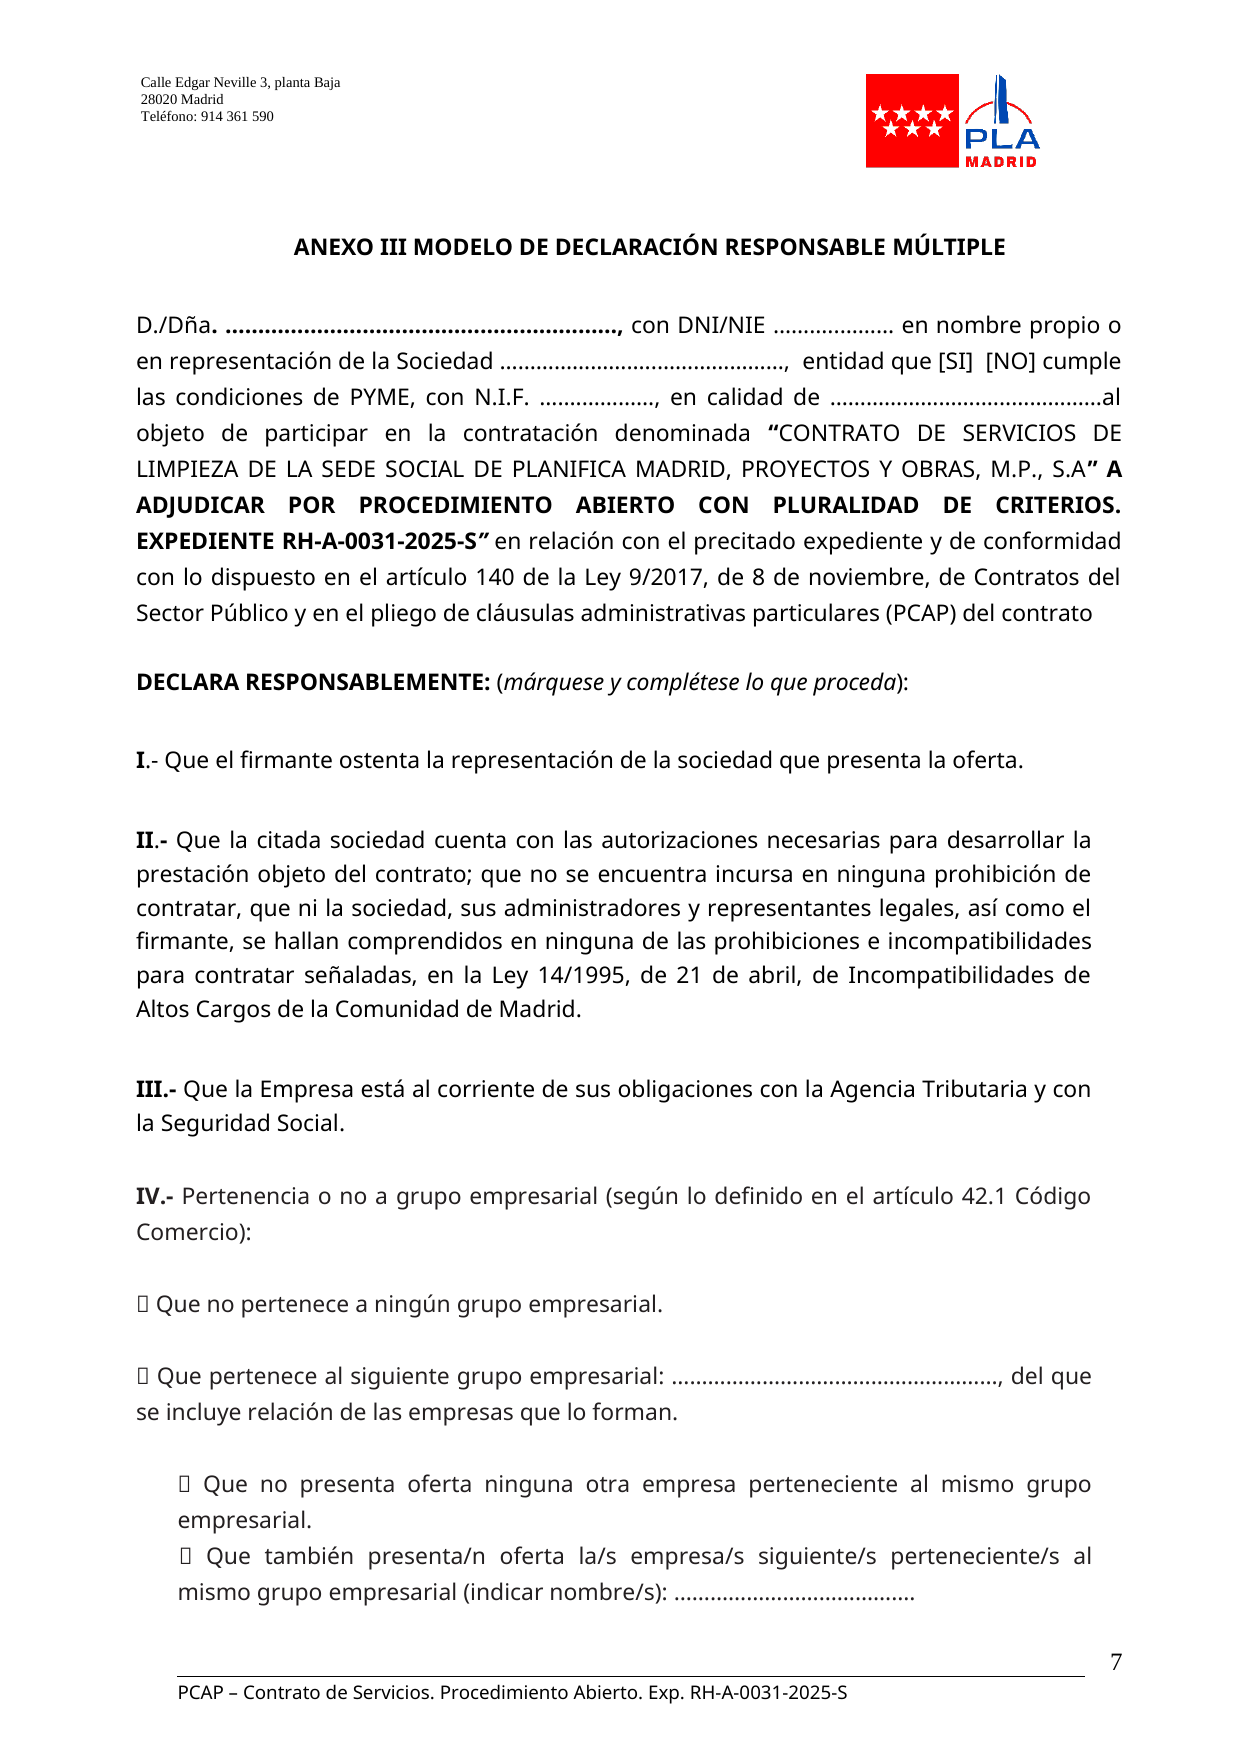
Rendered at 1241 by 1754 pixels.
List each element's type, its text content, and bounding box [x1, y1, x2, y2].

text II.- Que la citada sociedad cuenta con las autorizaciones necesarias para desarrollar la prestación objeto del contrato; que no se encuentra incursa en ninguna prohibición de contratar, que ni la sociedad, sus administradores y representantes legales, así como el firmante, se hallan comprendidos en ninguna de las prohibiciones e incompatibilidades para contratar señaladas, en la Ley 14/1995, de 21 de abril, de Incompatibilidades de Altos Cargos de la Comunidad de Madrid. [136, 824, 1093, 1024]
text 􀂆 Que pertenece al siguiente grupo empresarial: ………………………………………………, del que se incluye relación de las empresas que lo forman. [136, 1360, 1093, 1427]
text 􀂆 Que también presenta/n oferta la/s empresa/s siguiente/s perteneciente/s al mismo grupo empresarial (indicar nombre/s): …………………………………. [177, 1540, 1093, 1607]
text 􀂆 Que no presenta oferta ninguna otra empresa perteneciente al mismo grupo empresarial. [177, 1468, 1093, 1535]
text 􀂆 Que no pertenece a ningún grupo empresarial. [136, 1288, 1093, 1319]
text D./Dña. ……………………………………………………, con DNI/NIE ………..……… en nombre propio o en representación de la Sociedad ……………………..…………………, entidad que [SI] [NO] cumple las condiciones de PYME, con N.I.F. ….……………, en calidad de ………………………...……………al objeto de participar en la contratación denominada “CONTRATO DE SERVICIOS DE LIMPIEZA DE LA SEDE SOCIAL DE PLANIFICA MADRID, PROYECTOS Y OBRAS, M.P., S.A” A ADJUDICAR POR PROCEDIMIENTO ABIERTO CON PLURALIDAD DE CRITERIOS. EXPEDIENTE RH-A-0031-2025-S” en relación con el precitado expediente y de conformidad con lo dispuesto en el artículo 140 de la Ley 9/2017, de 8 de noviembre, de Contratos del Sector Público y en el pliego de cláusulas administrativas particulares (PCAP) del contrato [136, 309, 1122, 628]
text DECLARA RESPONSABLEMENTE: (márquese y complétese lo que proceda): [136, 666, 1122, 697]
text III.- Que la Empresa está al corriente de sus obligaciones con la Agencia Tributaria y con la Seguridad Social. [136, 1073, 1093, 1138]
text IV.- Pertenencia o no a grupo empresarial (según lo definido en el artículo 42.1 Código Comercio): [136, 1180, 1093, 1247]
subtitle ANEXO III MODELO DE DECLARACIÓN RESPONSABLE MÚLTIPLE [177, 231, 1122, 262]
picture [865, 73, 1042, 168]
text I.- Que el firmante ostenta la representación de la sociedad que presenta la oferta. [136, 744, 1122, 775]
